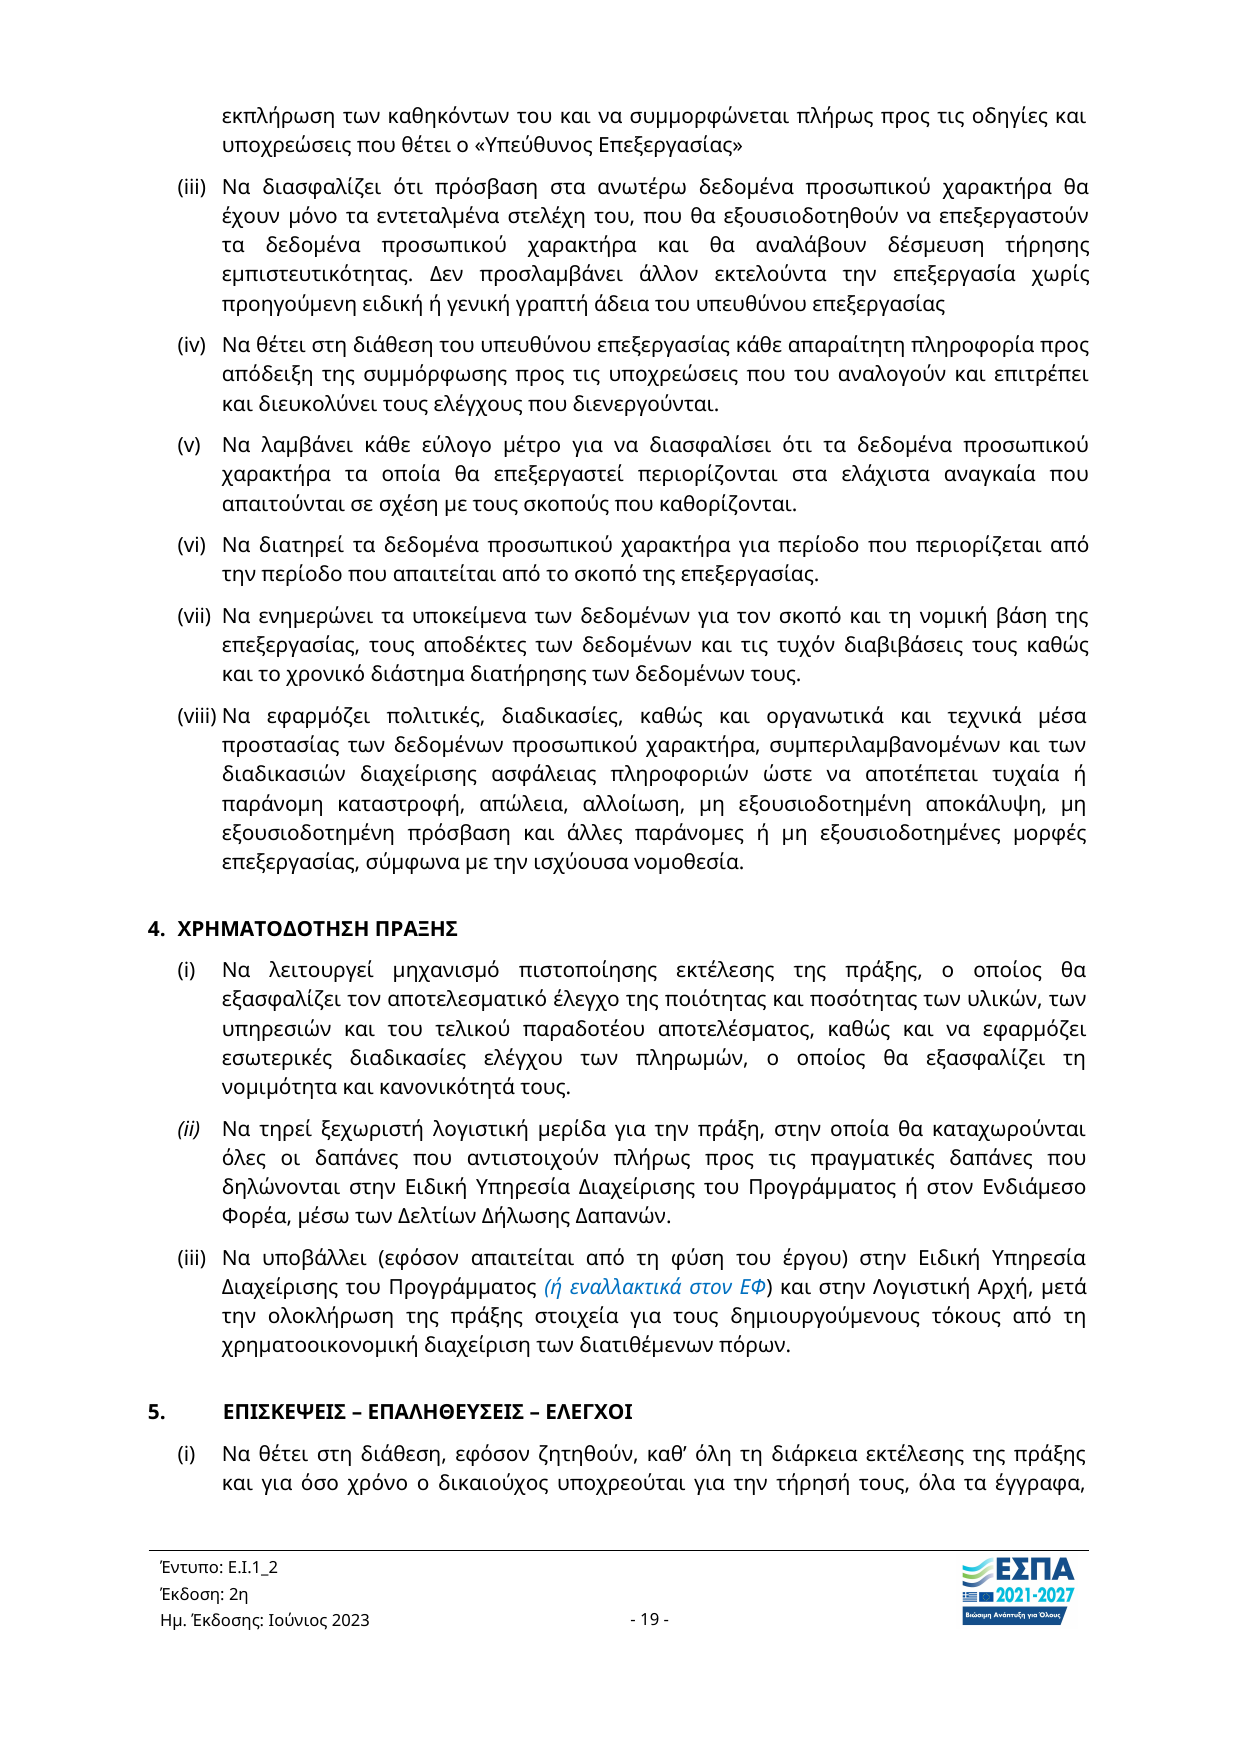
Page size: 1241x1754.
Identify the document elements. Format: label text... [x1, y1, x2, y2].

list Να υποβάλλει (εφόσον απαιτείται από τη φύση του έργου) στην Ειδική Υπηρεσία Διαχείρισης του Προγράμματος (ή εναλλακτικά στον ΕΦ) και στην Λογιστική Αρχή, μετά την ολοκλήρωση της πράξης στοιχεία για τους δημιουργούμενους τόκους από τη χρηματοοικονομική διαχείριση των διατιθέμενων πόρων. [177, 1242, 1087, 1359]
list Να λαμβάνει κάθε εύλογο μέτρο για να διασφαλίσει ότι τα δεδομένα προσωπικού χαρακτήρα τα οποία θα επεξεργαστεί περιορίζονται στα ελάχιστα αναγκαία που απαιτούνται σε σχέση με τους σκοπούς που καθορίζονται. [177, 429, 1090, 517]
list Να λειτουργεί μηχανισμό πιστοποίησης εκτέλεσης της πράξης, ο οποίος θα εξασφαλίζει τον αποτελεσματικό έλεγχο της ποιότητας και ποσότητας των υλικών, των υπηρεσιών και του τελικού παραδοτέου αποτελέσματος, καθώς και να εφαρμόζει εσωτερικές διαδικασίες ελέγχου των πληρωμών, ο οποίος θα εξασφαλίζει τη νομιμότητα και κανονικότητά τους. [177, 954, 1087, 1100]
list ΕΠΙΣΚΕΨΕΙΣ – ΕΠΑΛΗΘΕΥΣΕΙΣ – ΕΛΕΓΧΟΙ [148, 1396, 1087, 1425]
list Να ενημερώνει τα υποκείμενα των δεδομένων για τον σκοπό και τη νομική βάση της επεξεργασίας, τους αποδέκτες των δεδομένων και τις τυχόν διαβιβάσεις τους καθώς και το χρονικό διάστημα διατήρησης των δεδομένων τους. [177, 600, 1090, 688]
list Να εφαρμόζει πολιτικές, διαδικασίες, καθώς και οργανωτικά και τεχνικά μέσα προστασίας των δεδομένων προσωπικού χαρακτήρα, συμπεριλαμβανομένων και των διαδικασιών διαχείρισης ασφάλειας πληροφοριών ώστε να αποτέπεται τυχαία ή παράνομη καταστροφή, απώλεια, αλλοίωση, μη εξουσιοδοτημένη αποκάλυψη, μη εξουσιοδοτημένη πρόσβαση και άλλες παράνομες ή μη εξουσιοδοτημένες μορφές επεξεργασίας, σύμφωνα με την ισχύουσα νομοθεσία. [177, 700, 1087, 875]
list ΧΡΗΜΑΤΟΔΟΤΗΣΗ ΠΡΑΞΗΣ [148, 913, 1087, 942]
picture [956, 1553, 1079, 1629]
list Να τηρεί ξεχωριστή λογιστική μερίδα για την πράξη, στην οποία θα καταχωρούνται όλες οι δαπάνες που αντιστοιχούν πλήρως προς τις πραγματικές δαπάνες που δηλώνονται στην Ειδική Υπηρεσία Διαχείρισης του Προγράμματος ή στον Ενδιάμεσο Φορέα, μέσω των Δελτίων Δήλωσης Δαπανών. [177, 1113, 1087, 1229]
list Να διασφαλίζει ότι πρόσβαση στα ανωτέρω δεδομένα προσωπικού χαρακτήρα θα έχουν μόνο τα εντεταλμένα στελέχη του, που θα εξουσιοδοτηθούν να επεξεργαστούν τα δεδομένα προσωπικού χαρακτήρα και θα αναλάβουν δέσμευση τήρησης εμπιστευτικότητας. Δεν προσλαμβάνει άλλον εκτελούντα την επεξεργασία χωρίς προηγούμενη ειδική ή γενική γραπτή άδεια του υπευθύνου επεξεργασίας [177, 171, 1090, 317]
list Να διατηρεί τα δεδομένα προσωπικού χαρακτήρα για περίοδο που περιορίζεται από την περίοδο που απαιτείται από το σκοπό της επεξεργασίας. [177, 529, 1090, 588]
list Να θέτει στη διάθεση του υπευθύνου επεξεργασίας κάθε απαραίτητη πληροφορία προς απόδειξη της συμμόρφωσης προς τις υποχρεώσεις που του αναλογούν και επιτρέπει και διευκολύνει τους ελέγχους που διενεργούνται. [177, 329, 1090, 417]
